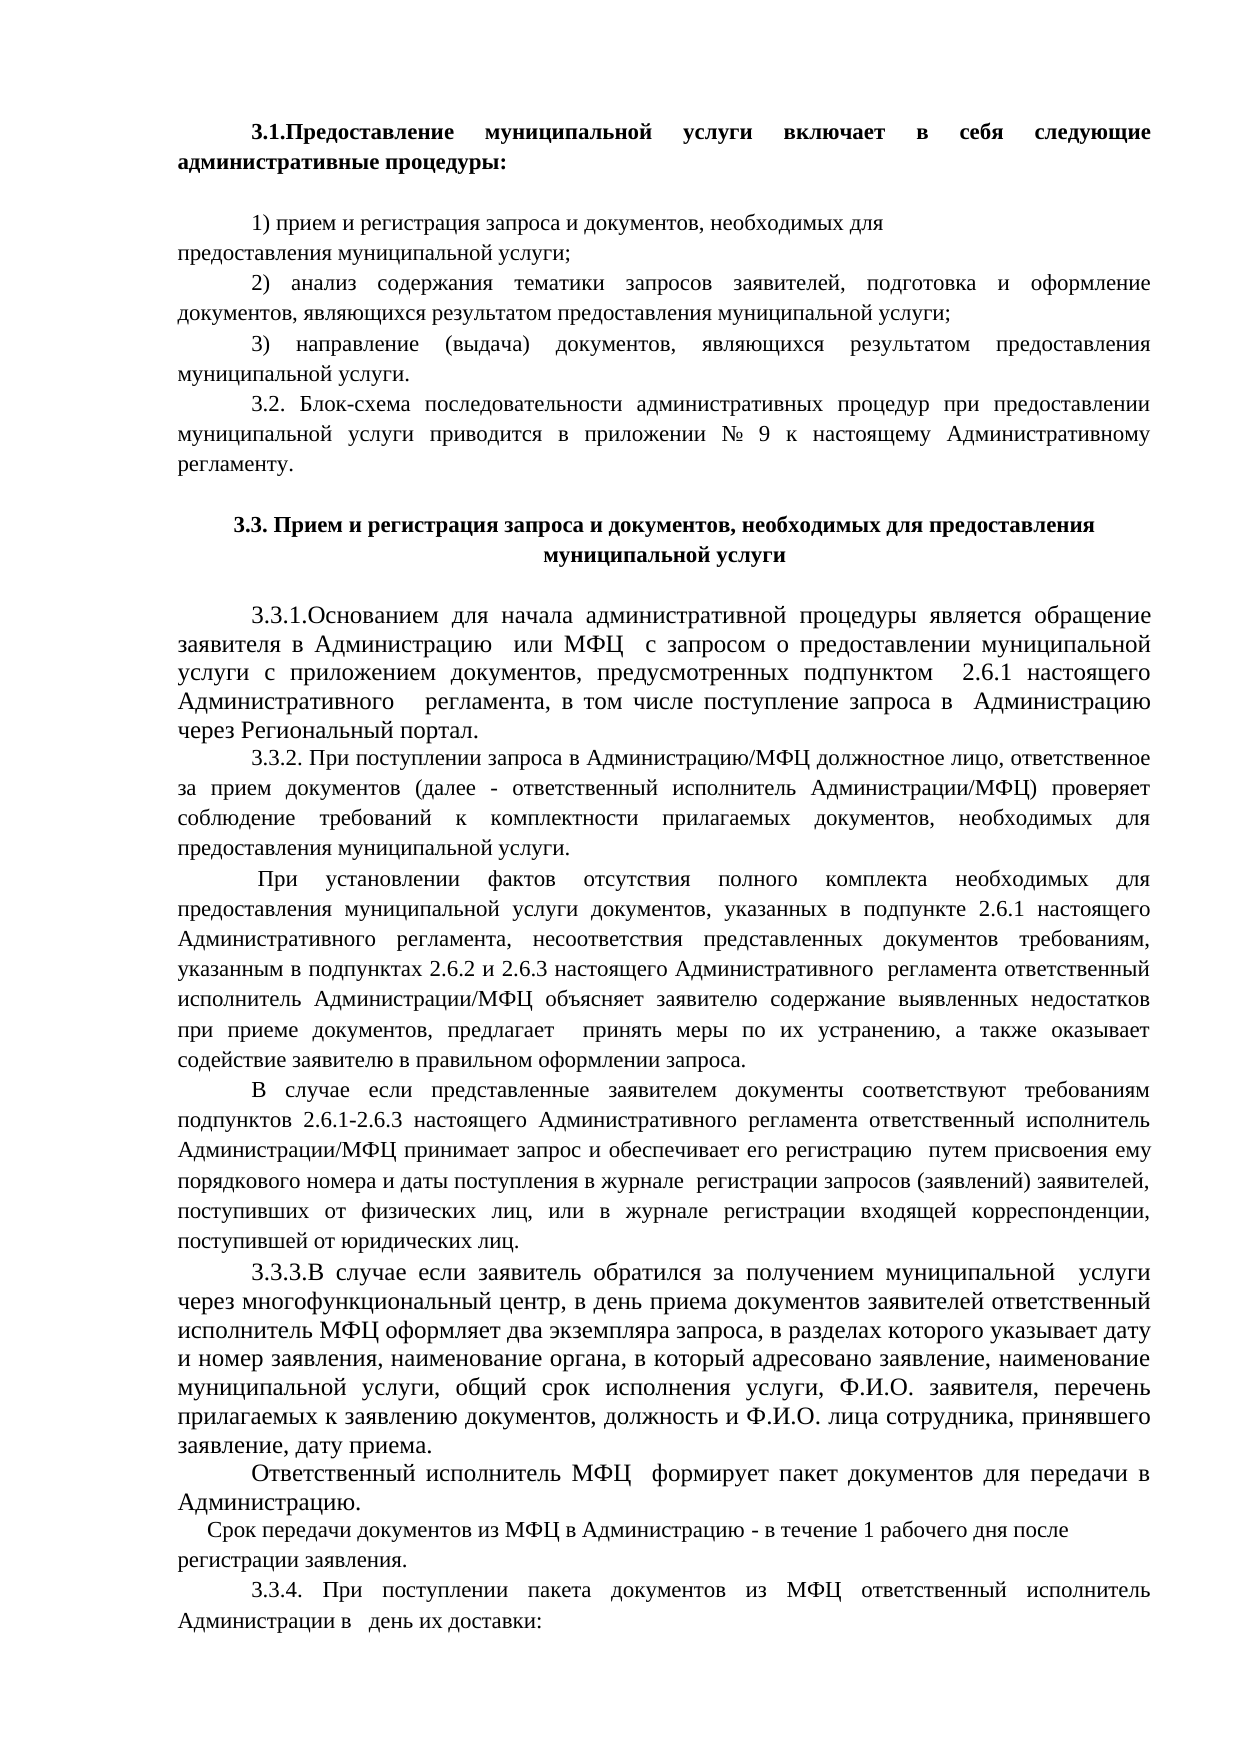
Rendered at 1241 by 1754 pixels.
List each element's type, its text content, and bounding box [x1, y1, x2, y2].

text предоставления муниципальной услуги; [177, 239, 1152, 265]
text 3.3.3.В случае если заявитель обратился за получением муниципальной услуги через многофункциональный центр, в день приема документов заявителей ответственный исполнитель МФЦ оформляет два экземпляра запроса, в разделах которого указывает дату и номер заявления, наименование органа, в который адресовано заявление, наименование муниципальной услуги, общий срок исполнения услуги, Ф.И.О. заявителя, перечень прилагаемых к заявлению документов, должность и Ф.И.О. лица сотрудника, принявшего заявление, дату приема. [177, 1257, 1152, 1458]
text Срок передачи документов из МФЦ в Администрацию - в течение 1 рабочего дня после регистрации заявления. [177, 1516, 1152, 1573]
text 3) направление (выдача) документов, являющихся результатом предоставления муниципальной услуги. [177, 329, 1152, 386]
text 1) прием и регистрация запроса и документов, необходимых для [177, 209, 1152, 235]
text 2) анализ содержания тематики запросов заявителей, подготовка и оформление документов, являющихся результатом предоставления муниципальной услуги; [177, 269, 1152, 326]
text 3.1.Предоставление муниципальной услуги включает в себя следующие административные процедуры: [177, 118, 1152, 175]
text 3.3.1.Основанием для начала административной процедуры является обращение заявителя в Администрацию или МФЦ с запросом о предоставлении муниципальной услуги с приложением документов, предусмотренных подпунктом 2.6.1 настоящего Административного регламента, в том числе поступление запроса в Администрацию через Региональный портал. [177, 600, 1152, 744]
text 3.3.2. При поступлении запроса в Администрацию/МФЦ должностное лицо, ответственное за прием документов (далее - ответственный исполнитель Администрации/МФЦ) проверяет соблюдение требований к комплектности прилагаемых документов, необходимых для предоставления муниципальной услуги. [177, 744, 1152, 861]
text При установлении фактов отсутствия полного комплекта необходимых для предоставления муниципальной услуги документов, указанных в подпункте 2.6.1 настоящего Административного регламента, несоответствия представленных документов требованиям, указанным в подпунктах 2.6.2 и 2.6.3 настоящего Административного регламента ответственный исполнитель Администрации/МФЦ объясняет заявителю содержание выявленных недостатков при приеме документов, предлагает принять меры по их устранению, а также оказывает содействие заявителю в правильном оформлении запроса. [177, 864, 1152, 1072]
text В случае если представленные заявителем документы соответствуют требованиям подпунктов 2.6.1-2.6.3 настоящего Административного регламента ответственный исполнитель Администрации/МФЦ принимает запрос и обеспечивает его регистрацию путем присвоения ему порядкового номера и даты поступления в журнале регистрации запросов (заявлений) заявителей, поступивших от физических лиц, или в журнале регистрации входящей корреспонденции, поступившей от юридических лиц. [177, 1076, 1152, 1253]
text 3.3. Прием и регистрация запроса и документов, необходимых для предоставления муниципальной услуги [177, 511, 1152, 567]
text Ответственный исполнитель МФЦ формирует пакет документов для передачи в Администрацию. [177, 1458, 1152, 1516]
text 3.2. Блок-схема последовательности административных процедур при предоставлении муниципальной услуги приводится в приложении № 9 к настоящему Административному регламенту. [177, 390, 1152, 477]
text 3.3.4. При поступлении пакета документов из МФЦ ответственный исполнитель Администрации в день их доставки: [177, 1576, 1152, 1633]
